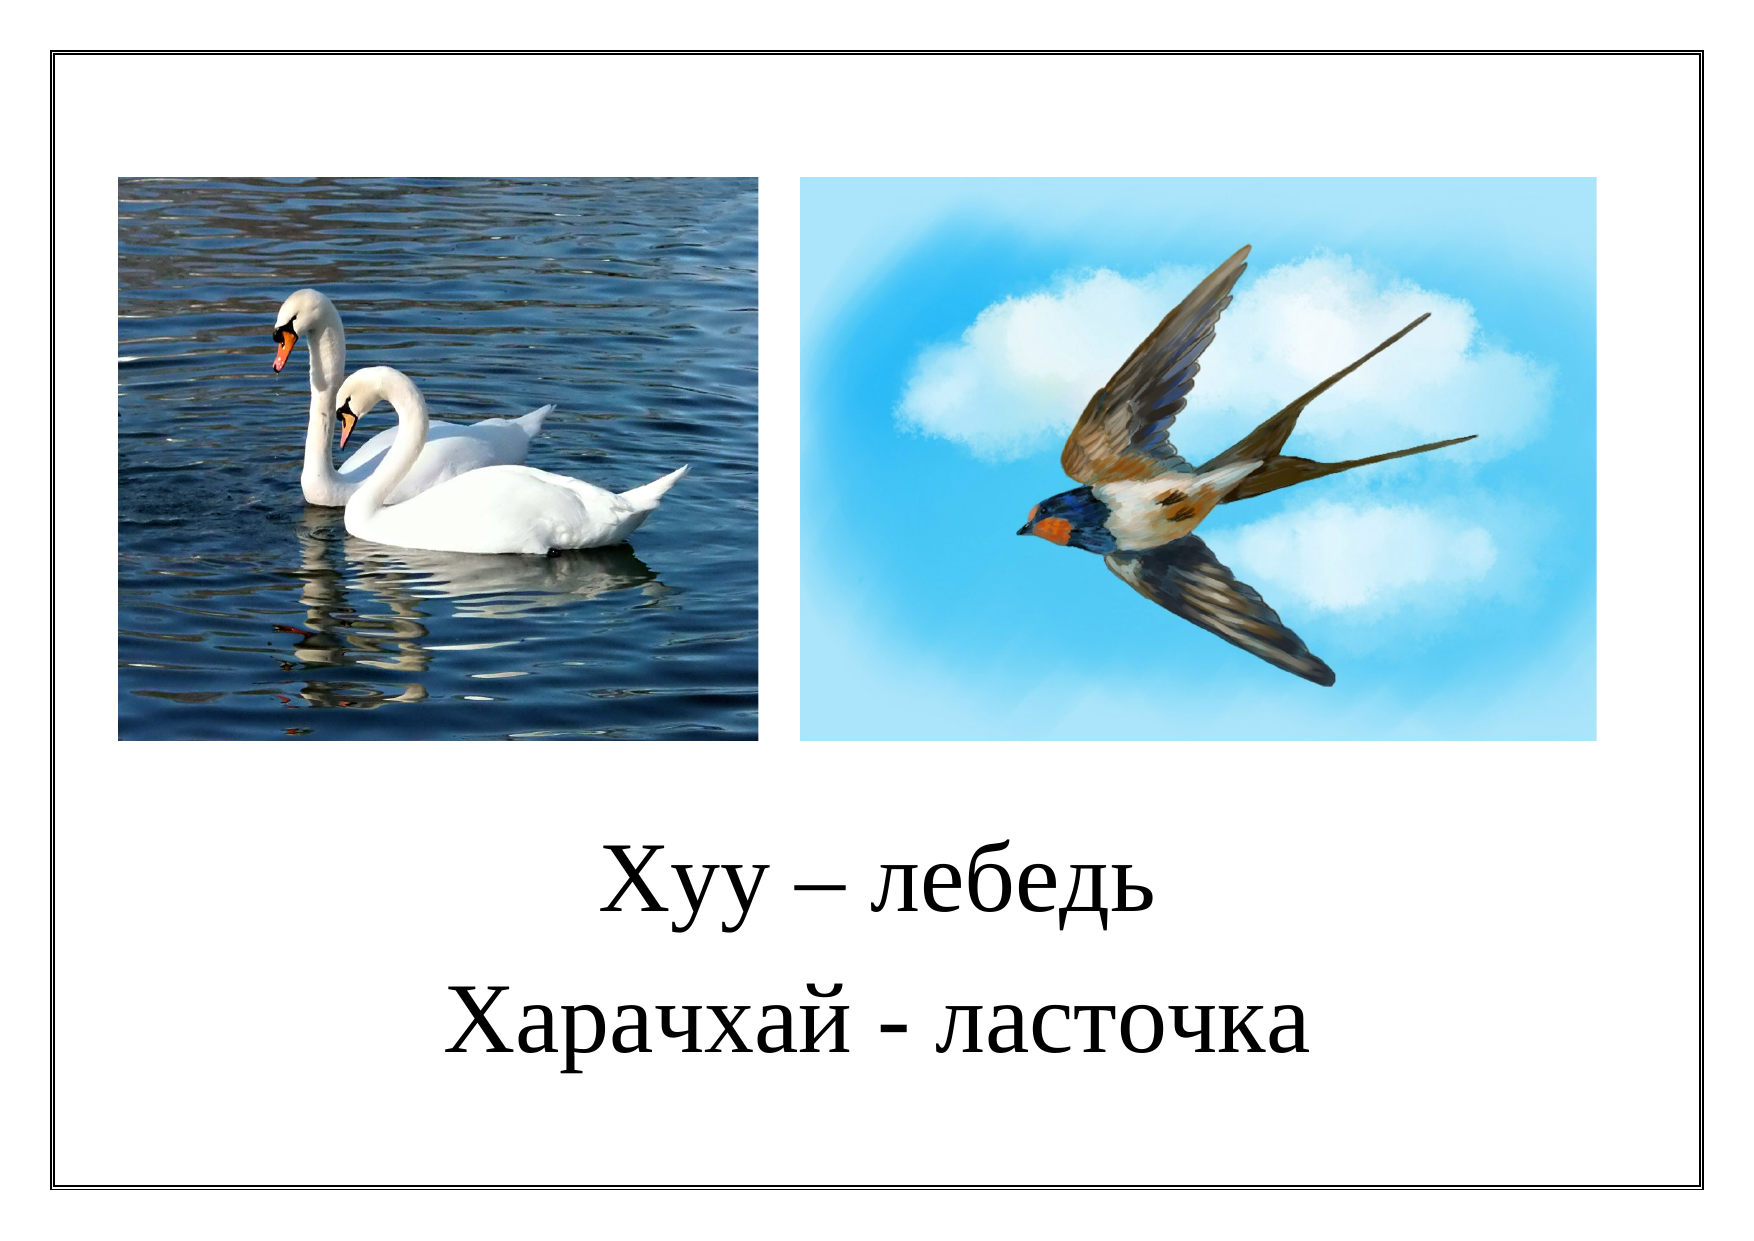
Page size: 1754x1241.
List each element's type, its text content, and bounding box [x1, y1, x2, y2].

text Хуу – лебедь [118, 818, 1636, 933]
picture [800, 177, 1597, 741]
text Харачхай - ласточка [118, 959, 1636, 1074]
picture [118, 177, 759, 741]
